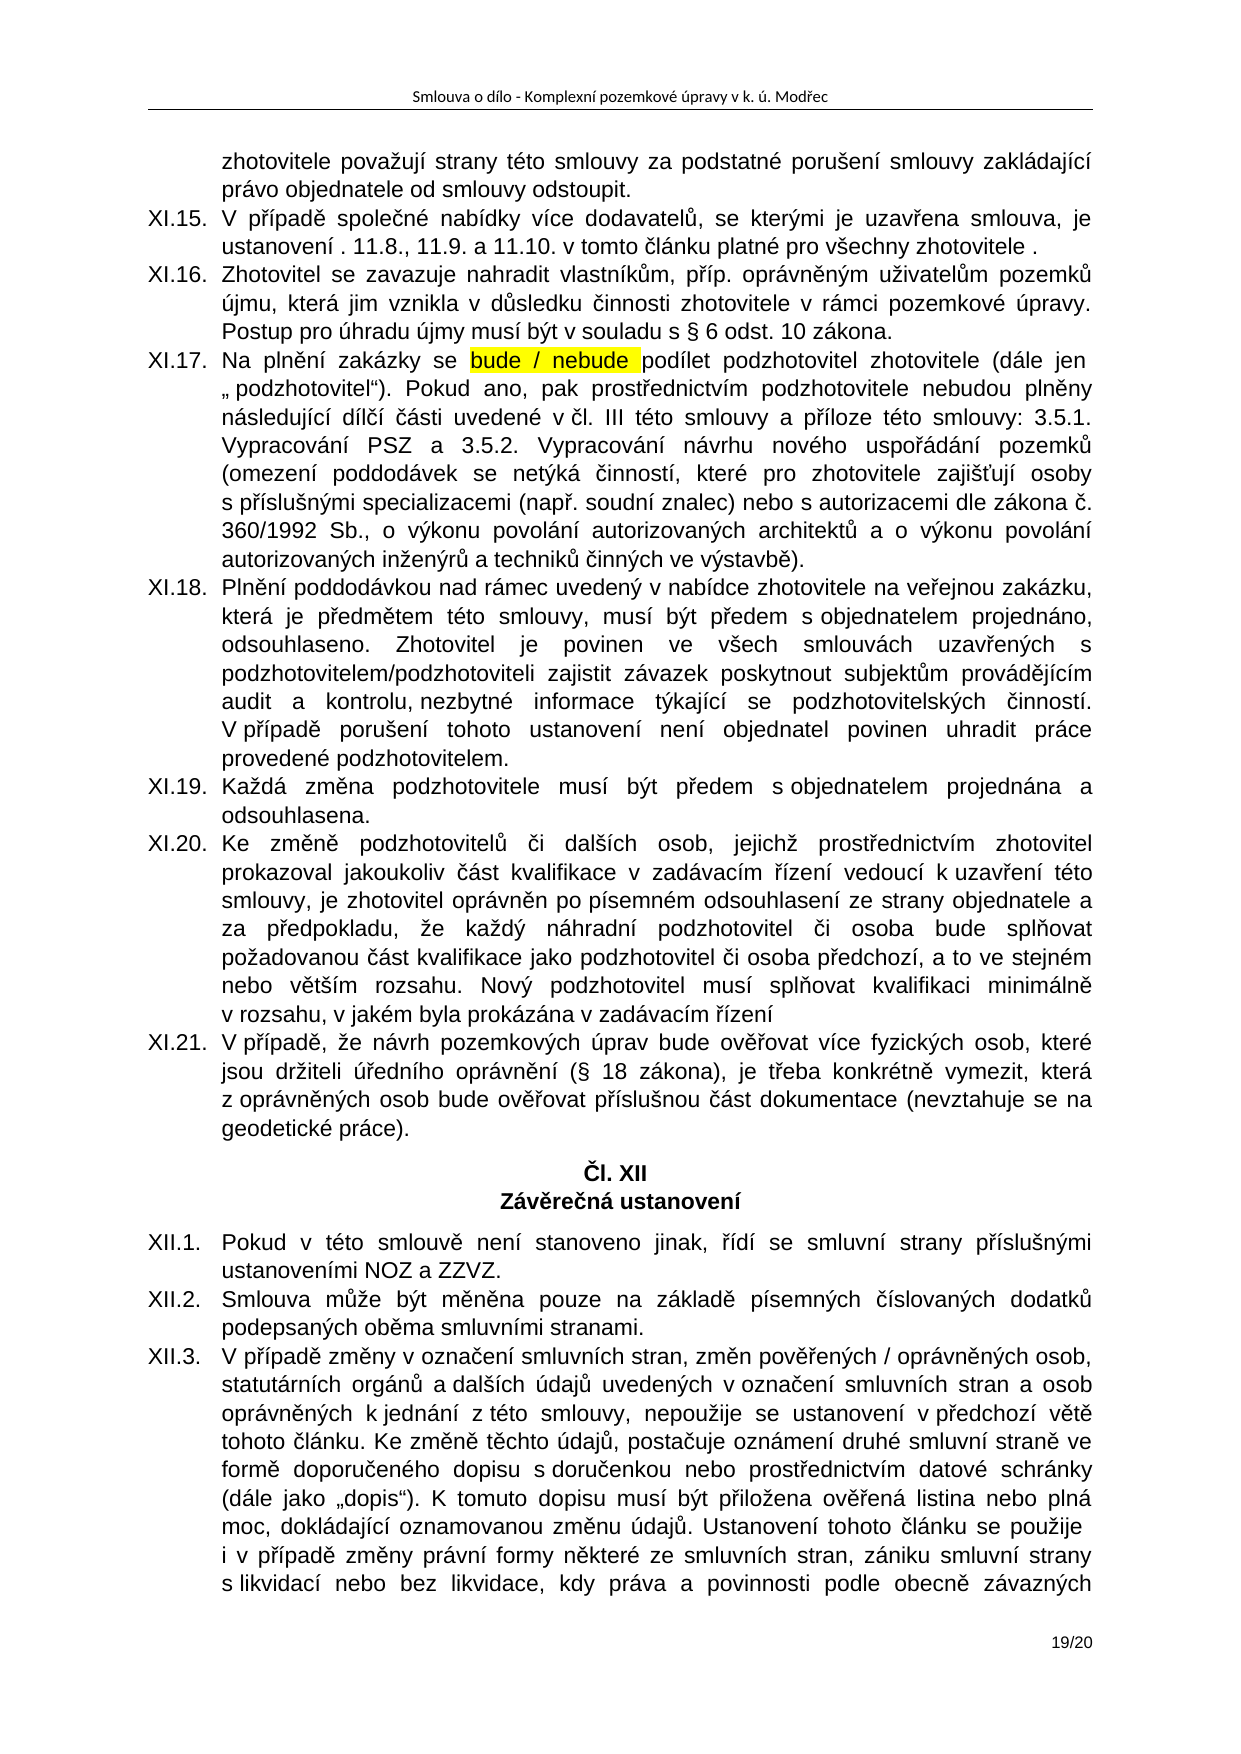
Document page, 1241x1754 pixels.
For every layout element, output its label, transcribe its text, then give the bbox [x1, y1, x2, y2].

list Smlouva může být měněna pouze na základě písemných číslovaných dodatků podepsaných oběma smluvními stranami. [148, 1286, 1093, 1341]
list V případě společné nabídky více dodavatelů, se kterými je uzavřena smlouva, je ustanovení . 11.8., 11.9. a 11.10. v tomto článku platné pro všechny zhotovitele . [148, 204, 1093, 259]
text Závěrečná ustanovení [148, 1159, 1093, 1214]
list Na plnění zakázky se bude / nebude podílet podzhotovitel zhotovitele (dále jen „ podzhotovitel“). Pokud ano, pak prostřednictvím podzhotovitele nebudou plněny následující dílčí části uvedené v čl. III této smlouvy a příloze této smlouvy: 3.5.1. Vypracování PSZ a 3.5.2. Vypracování návrhu nového uspořádání pozemků (omezení poddodávek se netýká činností, které pro zhotovitele zajišťují osoby s příslušnými specializacemi (např. soudní znalec) nebo s autorizacemi dle zákona č. 360/1992 Sb., o výkonu povolání autorizovaných architektů a o výkonu povolání autorizovaných inženýrů a techniků činných ve výstavbě). [148, 347, 1093, 572]
list Pokud v této smlouvě není stanoveno jinak, řídí se smluvní strany příslušnými ustanoveními NOZ a ZZVZ. [148, 1229, 1093, 1284]
list Ke změně podzhotovitelů či dalších osob, jejichž prostřednictvím zhotovitel prokazoval jakoukoliv část kvalifikace v zadávacím řízení vedoucí k uzavření této smlouvy, je zhotovitel oprávněn po písemném odsouhlasení ze strany objednatele a za předpokladu, že každý náhradní podzhotovitel či osoba bude splňovat požadovanou část kvalifikace jako podzhotovitel či osoba předchozí, a to ve stejném nebo větším rozsahu. Nový podzhotovitel musí splňovat kvalifikaci minimálně v rozsahu, v jakém byla prokázána v zadávacím řízení [148, 830, 1093, 1027]
list Každá změna podzhotovitele musí být předem s objednatelem projednána a odsouhlasena. [148, 773, 1093, 828]
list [148, 148, 1093, 202]
list Zhotovitel se zavazuje nahradit vlastníkům, příp. oprávněným uživatelům pozemků újmu, která jim vznikla v důsledku činnosti zhotovitele v rámci pozemkové úpravy. Postup pro úhradu újmy musí být v souladu s § 6 odst. 10 zákona. [148, 261, 1093, 344]
list V případě, že návrh pozemkových úprav bude ověřovat více fyzických osob, které jsou držiteli úředního oprávnění (§ 18 zákona), je třeba konkrétně vymezit, která z oprávněných osob bude ověřovat příslušnou část dokumentace (nevztahuje se na geodetické práce). [148, 1029, 1093, 1141]
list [148, 1343, 1093, 1597]
list Plnění poddodávkou nad rámec uvedený v nabídce zhotovitele na veřejnou zakázku, která je předmětem této smlouvy, musí být předem s objednatelem projednáno, odsouhlaseno. Zhotovitel je povinen ve všech smlouvách uzavřených s podzhotovitelem/podzhotoviteli zajistit závazek poskytnout subjektům provádějícím audit a kontrolu, nezbytné informace týkající se podzhotovitelských činností. V případě porušení tohoto ustanovení není objednatel povinen uhradit práce provedené podzhotovitelem. [148, 574, 1093, 771]
